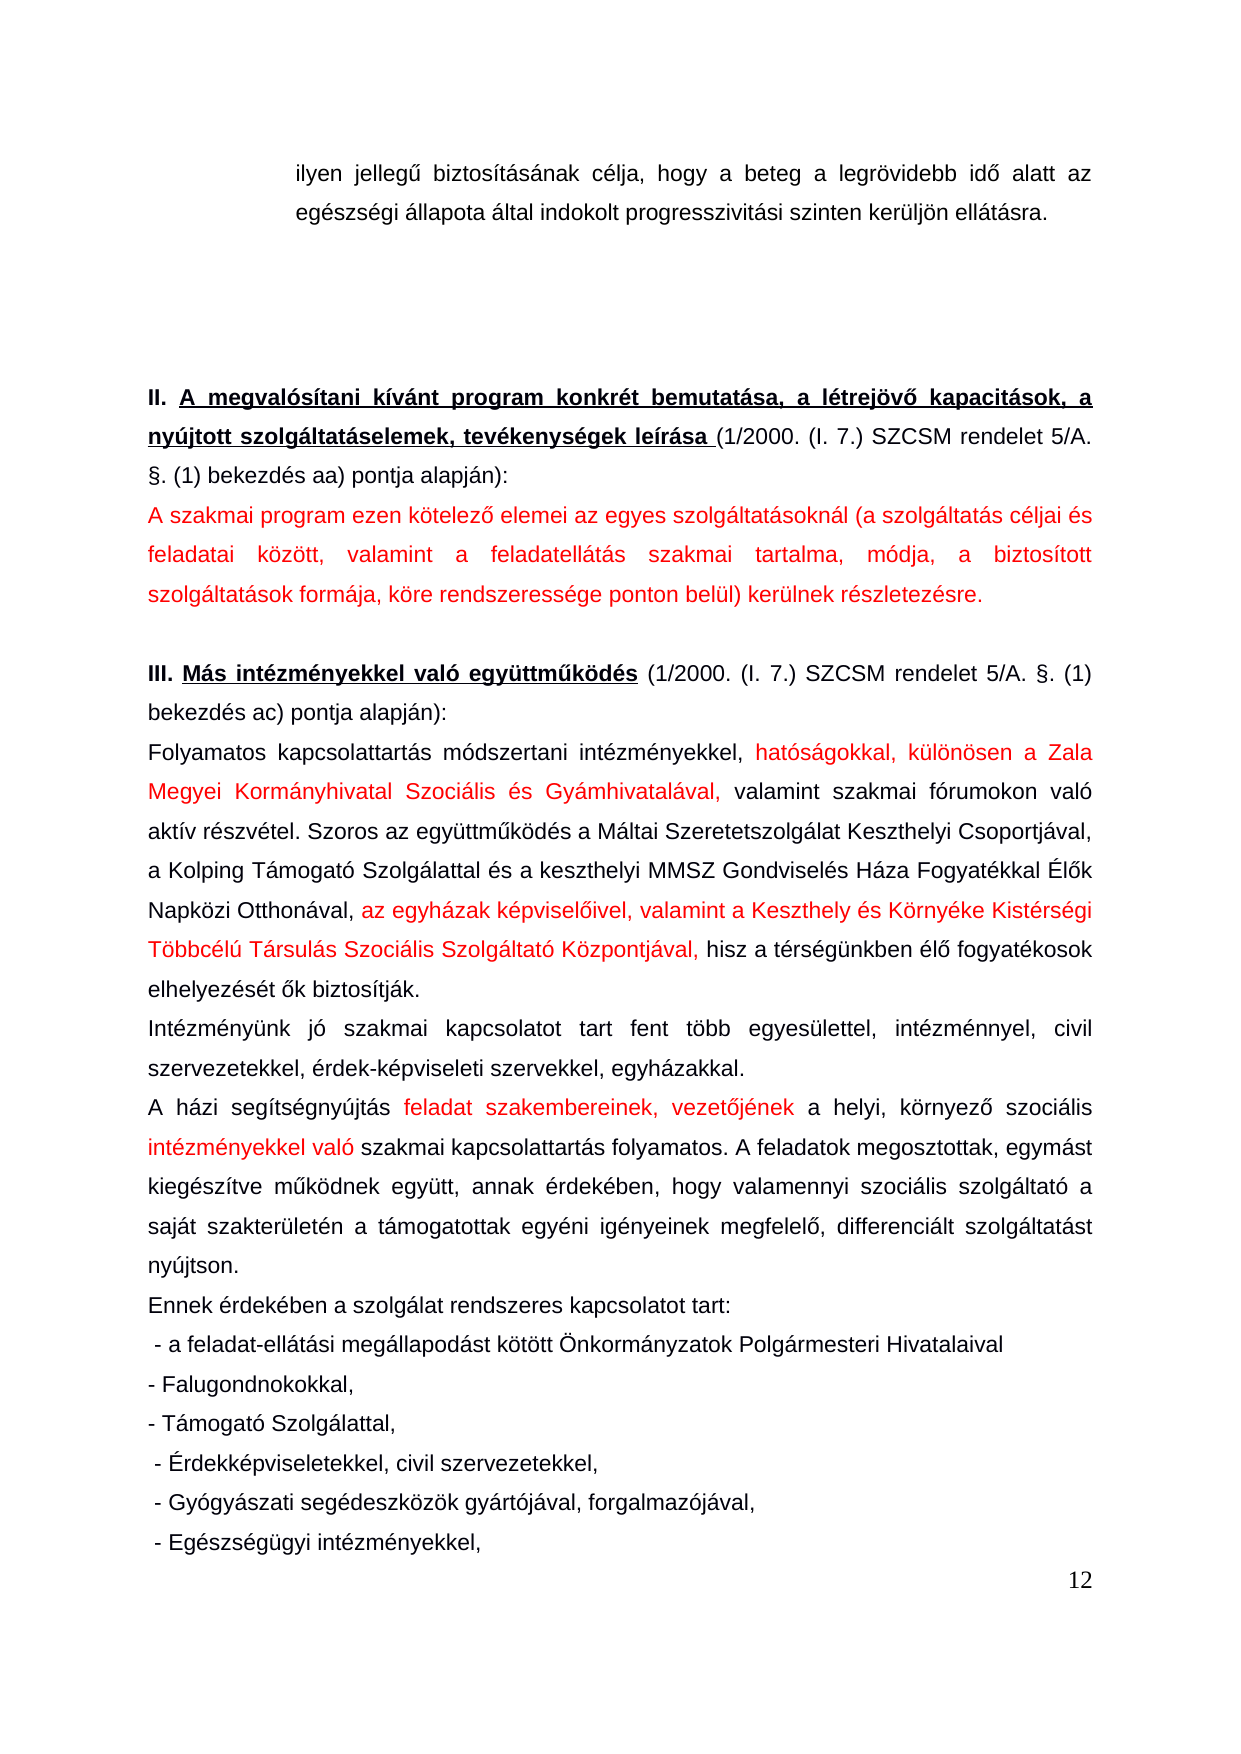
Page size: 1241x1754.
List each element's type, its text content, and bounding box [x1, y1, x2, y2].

text Ennek érdekében a szolgálat rendszeres kapcsolatot tart: [148, 1292, 1093, 1318]
text - Érdekképviseletekkel, civil szervezetekkel, [148, 1449, 1093, 1476]
text Folyamatos kapcsolattartás módszertani intézményekkel, hatóságokkal, különösen a Zala Megyei Kormányhivatal Szociális és Gyámhivatalával, valamint szakmai fórumokon való aktív részvétel. Szoros az együttműködés a Máltai Szeretetszolgálat Keszthelyi Csoportjával, a Kolping Támogató Szolgálattal és a keszthelyi MMSZ Gondviselés Háza Fogyatékkal Élők Napközi Otthonával, az egyházak képviselőivel, valamint a Keszthely és Környéke Kistérségi Többcélú Társulás Szociális Szolgáltató Központjával, hisz a térségünkben élő fogyatékosok elhelyezését ők biztosítják. [148, 739, 1093, 1002]
text - Gyógyászati segédeszközök gyártójával, forgalmazójával, [148, 1489, 1093, 1515]
text - Egészségügyi intézményekkel, [148, 1528, 1093, 1555]
text - a feladat-ellátási megállapodást kötött Önkormányzatok Polgármesteri Hivatalaival [148, 1331, 1093, 1357]
text - Falugondnokokkal, [148, 1371, 1093, 1397]
text - Támogató Szolgálattal, [148, 1410, 1093, 1436]
text III. Más intézményekkel való együttműködés (1/2000. (I. 7.) SZCSM rendelet 5/A. §. (1) bekezdés ac) pontja alapján): [148, 660, 1093, 726]
text Intézményünk jó szakmai kapcsolatot tart fent több egyesülettel, intézménnyel, civil szervezetekkel, érdek-képviseleti szervekkel, egyházakkal. [148, 1015, 1093, 1081]
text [295, 160, 1093, 226]
text A házi segítségnyújtás feladat szakembereinek, vezetőjének a helyi, környező szociális intézményekkel való szakmai kapcsolattartás folyamatos. A feladatok megosztottak, egymást kiegészítve működnek együtt, annak érdekében, hogy valamennyi szociális szolgáltató a saját szakterületén a támogatottak egyéni igényeinek megfelelő, differenciált szolgáltatást nyújtson. [148, 1094, 1093, 1278]
text II. A megvalósítani kívánt program konkrét bemutatása, a létrejövő kapacitások, a nyújtott szolgáltatáselemek, tevékenységek leírása (1/2000. (I. 7.) SZCSM rendelet 5/A. §. (1) bekezdés aa) pontja alapján): [148, 383, 1093, 489]
text A szakmai program ezen kötelező elemei az egyes szolgáltatásoknál (a szolgáltatás céljai és feladatai között, valamint a feladatellátás szakmai tartalma, módja, a biztosított szolgáltatások formája, köre rendszeressége ponton belül) kerülnek részletezésre. [148, 502, 1093, 607]
